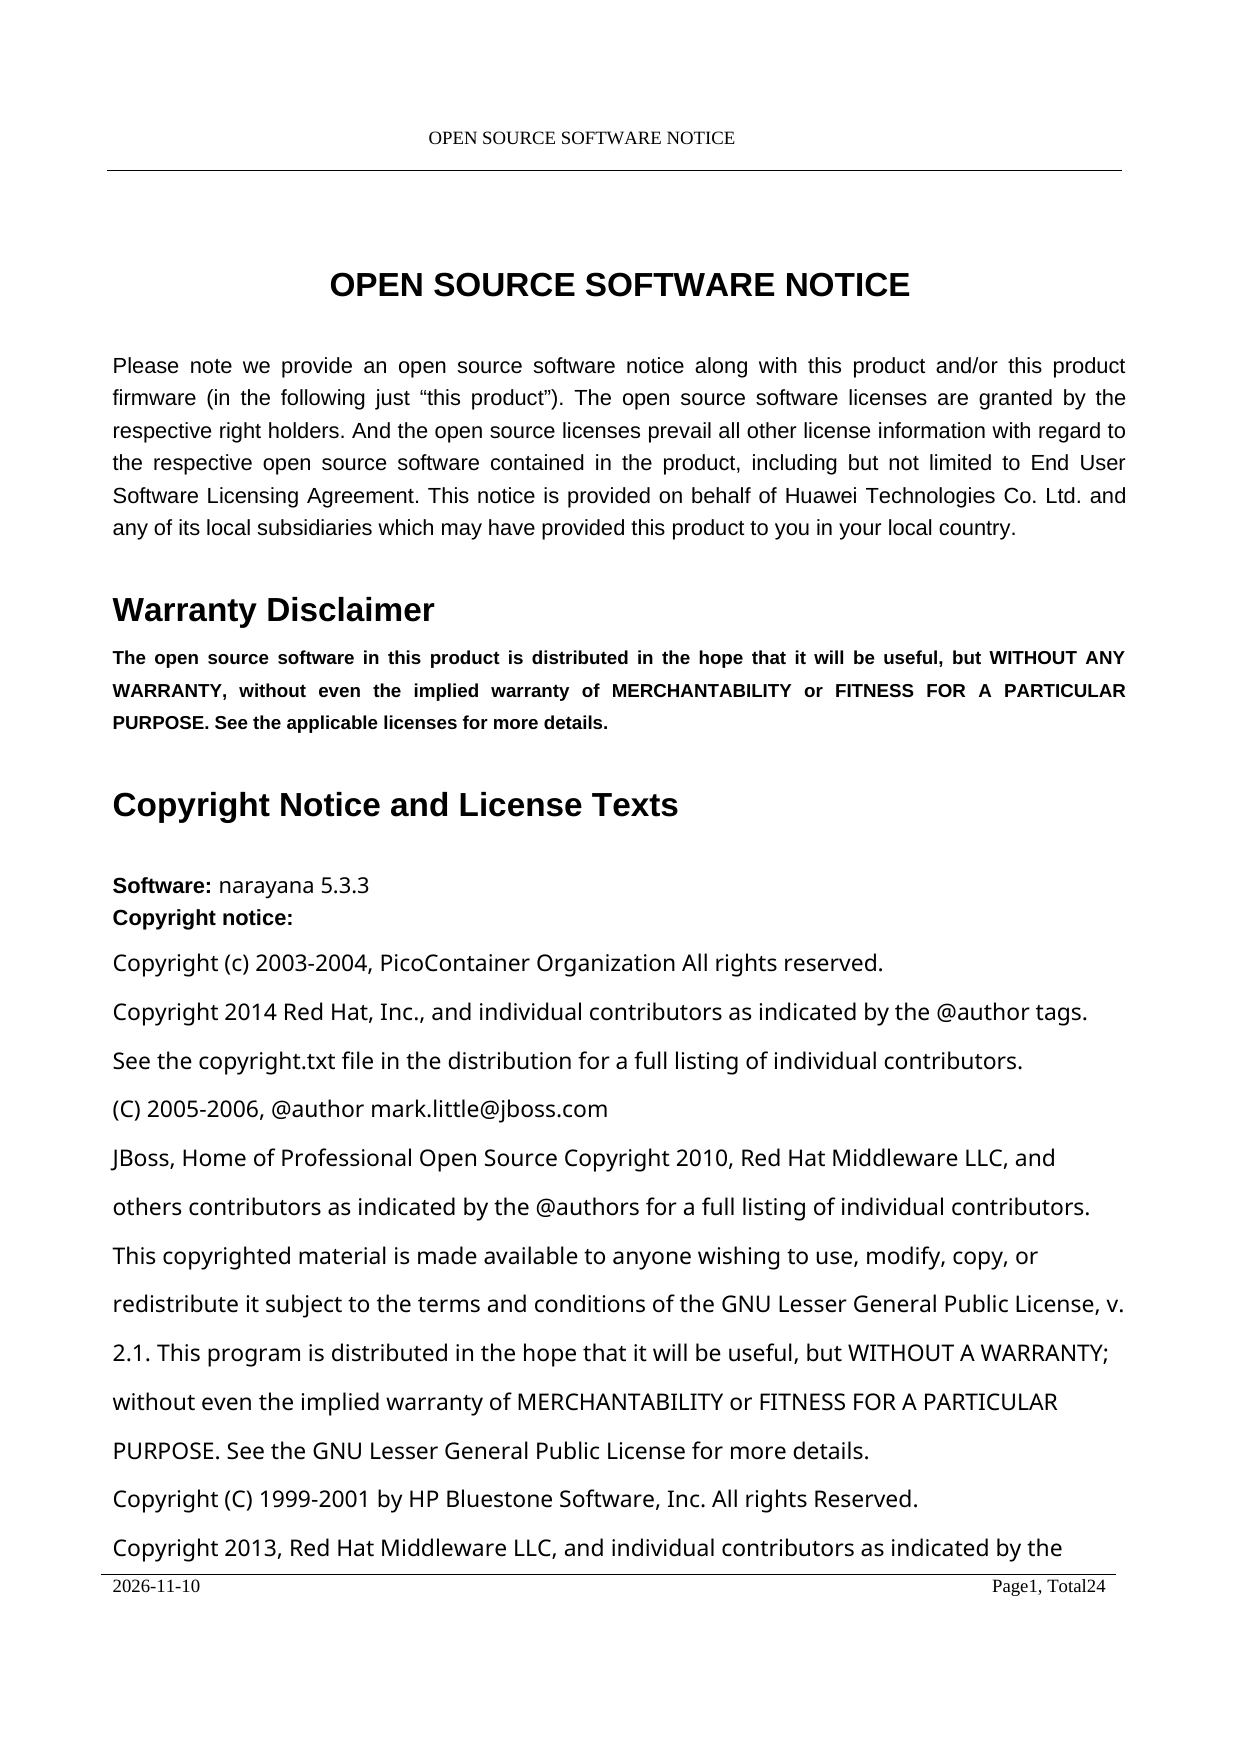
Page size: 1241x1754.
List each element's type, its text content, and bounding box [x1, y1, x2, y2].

text Warranty Disclaimer [112, 576, 1128, 641]
text Please note we provide an open source software notice along with this product and/or this product firmware (in the following just “this product”). The open source software licenses are granted by the respective right holders. And the open source licenses prevail all other license information with regard to the respective open source software contained in the product, including but not limited to End User Software Licensing Agreement. This notice is provided on behalf of Huawei Technologies Co. Ltd. and any of its local subsidiaries which may have provided this product to you in your local country. [112, 349, 1128, 544]
text OPEN SOURCE SOFTWARE NOTICE [112, 251, 1128, 316]
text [112, 947, 1128, 1564]
text Copyright notice: [112, 901, 1128, 934]
text Software: narayana 5.3.3 [112, 869, 1128, 901]
text Copyright Notice and License Texts [112, 771, 1128, 836]
text The open source software in this product is distributed in the hope that it will be useful, but WITHOUT ANY WARRANTY, without even the implied warranty of MERCHANTABILITY or FITNESS FOR A PARTICULAR PURPOSE. See the applicable licenses for more details. [112, 641, 1128, 739]
